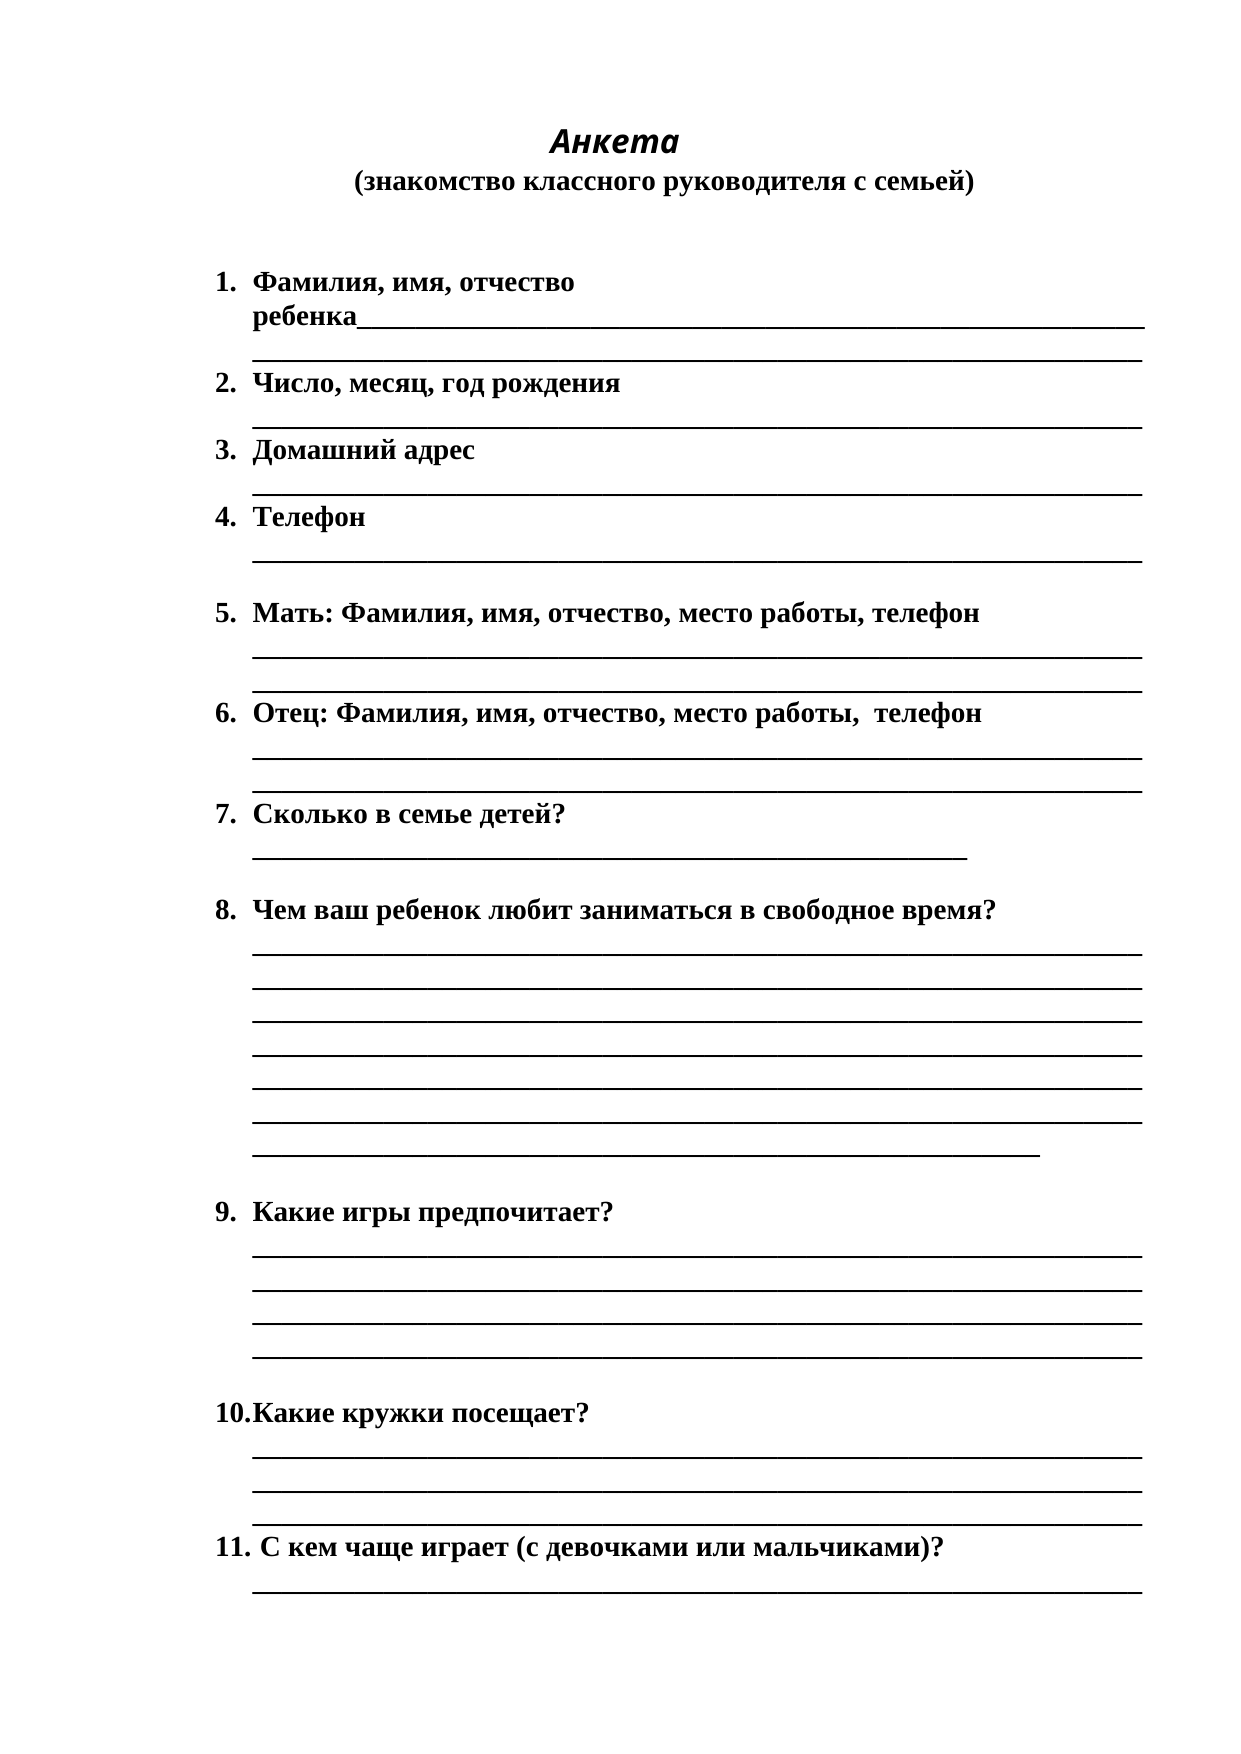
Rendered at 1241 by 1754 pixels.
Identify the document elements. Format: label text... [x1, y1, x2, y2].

list Домашний адрес _____________________________________________________________ [215, 432, 1152, 499]
list Какие игры предпочитает? ____________________________________________________________________________________________________________________________________________________________________________________________________________________________________________________ [215, 1194, 1152, 1361]
list С кем чаще играет (с девочками или мальчиками)? _____________________________________________________________ [215, 1529, 1152, 1596]
list Чем ваш ребенок любит заниматься в свободное время?____________________________________________________________________________________________________________________________________________________________________________________________________________________________________________________________________________________________________________________________________________________________________________________________________________________________________ [215, 892, 1152, 1160]
list Мать: Фамилия, имя, отчество, место работы, телефон __________________________________________________________________________________________________________________________ [215, 595, 1152, 695]
list Фамилия, имя, отчество ребенка___________________________________________________________________________________________________________________ [215, 264, 1152, 365]
list Число, месяц, год рождения _____________________________________________________________ [215, 365, 1152, 432]
text (знакомство классного руководителя с семьей) [177, 163, 1152, 197]
text Анкета [252, 118, 1152, 163]
list Отец: Фамилия, имя, отчество, место работы, телефон __________________________________________________________________________________________________________________________ [215, 695, 1152, 796]
list Сколько в семье детей? _________________________________________________ [215, 796, 1152, 892]
list Телефон _____________________________________________________________ [215, 499, 1152, 595]
list Какие кружки посещает? _______________________________________________________________________________________________________________________________________________________________________________________ [215, 1395, 1152, 1529]
